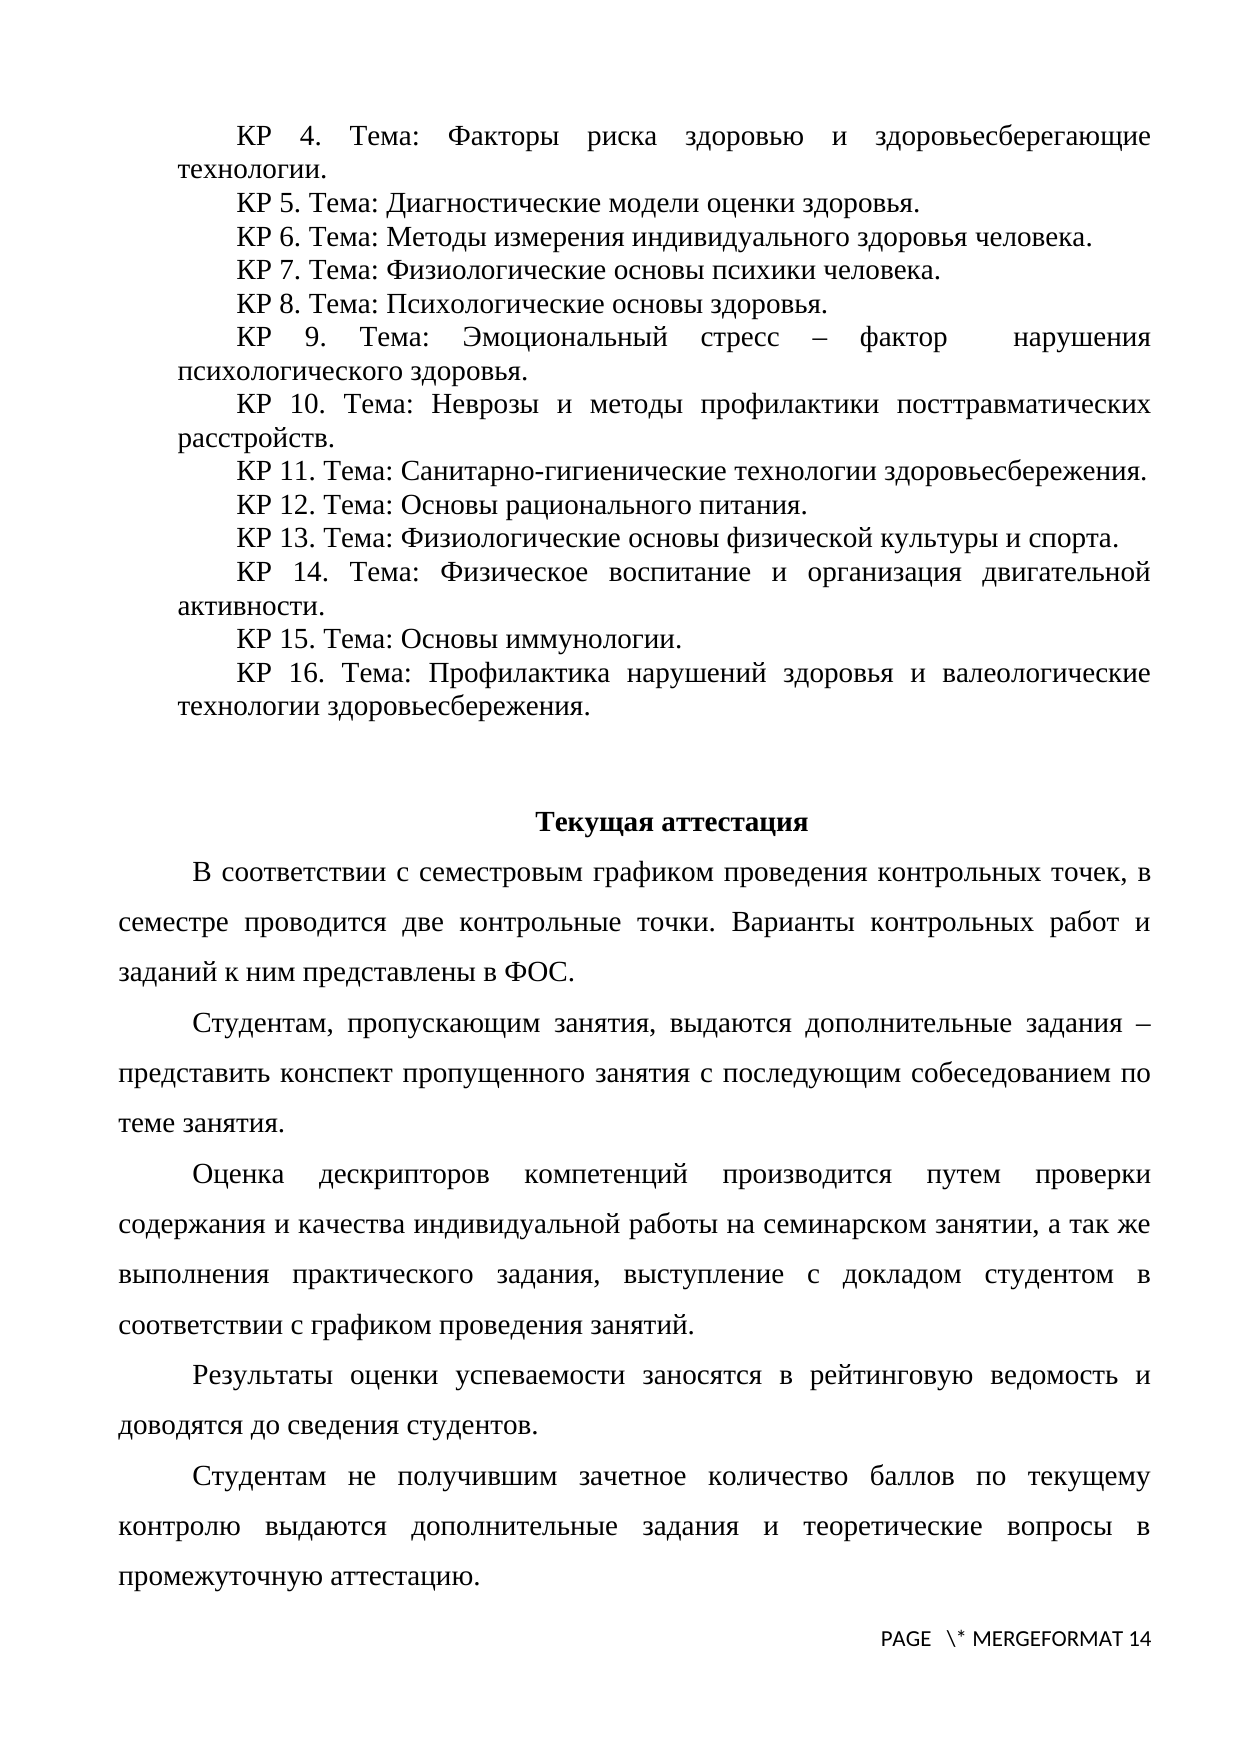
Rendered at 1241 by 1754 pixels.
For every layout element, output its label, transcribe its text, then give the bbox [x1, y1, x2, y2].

text КР 7. Тема: Физиологические основы психики человека. [177, 252, 1152, 286]
text КР 10. Тема: Неврозы и методы профилактики посттравматических расстройств. [177, 386, 1152, 453]
text КР 12. Тема: Основы рационального питания. [177, 487, 1152, 521]
text В соответствии с семестровым графиком проведения контрольных точек, в семестре проводится две контрольные точки. Варианты контрольных работ и заданий к ним представлены в ФОС. [118, 854, 1152, 988]
text КР 6. Тема: Методы измерения индивидуального здоровья человека. [177, 219, 1152, 252]
text Оценка дескрипторов компетенций производится путем проверки содержания и качества индивидуальной работы на семинарском занятии, а так же выполнения практического задания, выступление с докладом студентом в соответствии с графиком проведения занятий. [118, 1156, 1152, 1340]
text КР 15. Тема: Основы иммунологии. [177, 621, 1152, 655]
text КР 5. Тема: Диагностические модели оценки здоровья. [177, 185, 1152, 219]
text Результаты оценки успеваемости заносятся в рейтинговую ведомость и доводятся до сведения студентов. [118, 1357, 1152, 1441]
text Студентам не получившим зачетное количество баллов по текущему контролю выдаются дополнительные задания и теоретические вопросы в промежуточную аттестацию. [118, 1458, 1152, 1592]
text КР 13. Тема: Физиологические основы физической культуры и спорта. [177, 521, 1152, 554]
text Текущая аттестация [118, 804, 1152, 837]
text КР 11. Тема: Санитарно-гигиенические технологии здоровьесбережения. [177, 453, 1152, 487]
text КР 4. Тема: Факторы риска здоровью и здоровьесберегающие технологии. [177, 118, 1152, 185]
text КР 8. Тема: Психологические основы здоровья. [177, 286, 1152, 319]
text Студентам, пропускающим занятия, выдаются дополнительные задания – представить конспект пропущенного занятия с последующим собеседованием по теме занятия. [118, 1005, 1152, 1139]
text КР 14. Тема: Физическое воспитание и организация двигательной активности. [177, 554, 1152, 621]
text КР 9. Тема: Эмоциональный стресс – фактор нарушения психологического здоровья. [177, 319, 1152, 386]
text КР 16. Тема: Профилактика нарушений здоровья и валеологические технологии здоровьесбережения. [177, 655, 1152, 722]
